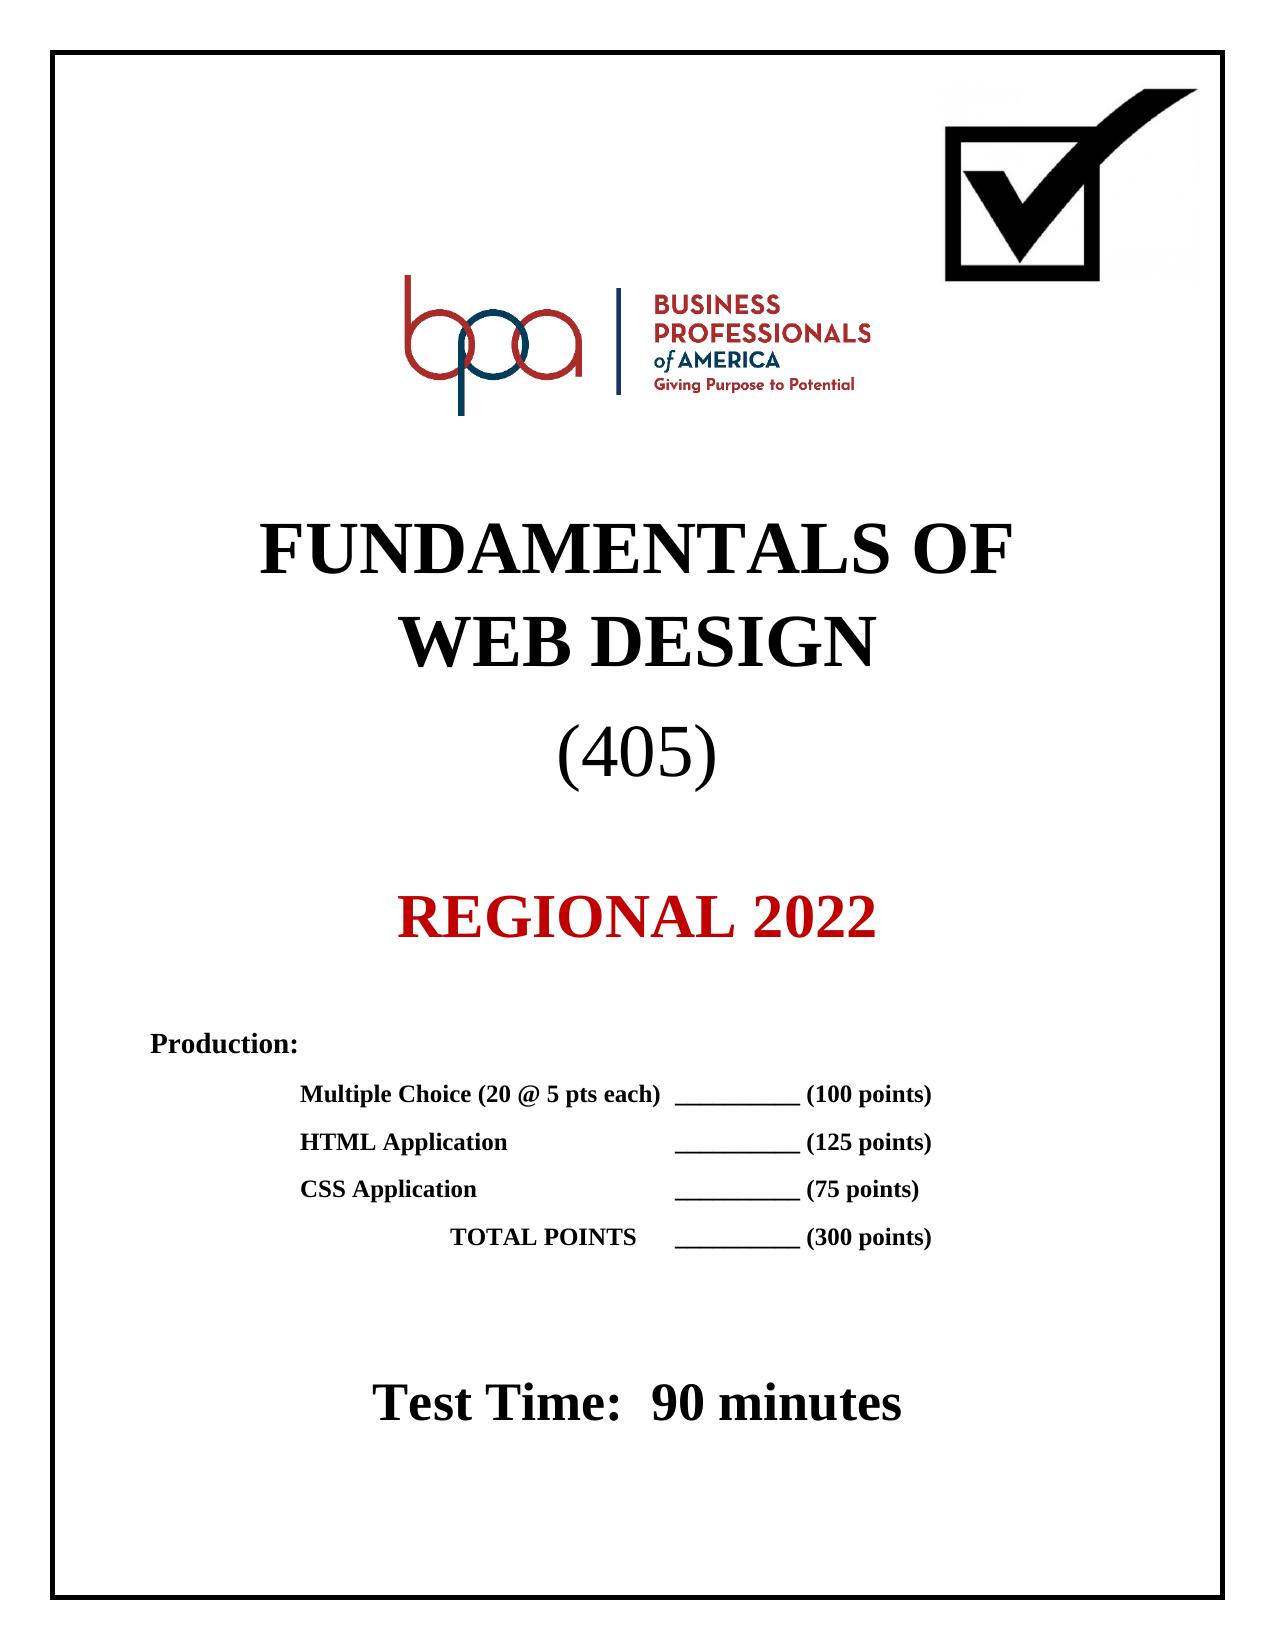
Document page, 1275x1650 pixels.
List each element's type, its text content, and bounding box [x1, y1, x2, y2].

text (405) [150, 706, 1125, 792]
text Test Time: 90 minutes [150, 1370, 1125, 1433]
text TOTAL POINTS __________ (300 points) [150, 1222, 1125, 1251]
text CSS Application __________ (75 points) [150, 1174, 1125, 1203]
text Production: [150, 1026, 1125, 1060]
text Multiple Choice (20 @ 5 pts each) __________ (100 points) [150, 1079, 1125, 1108]
picture [404, 275, 871, 416]
picture [940, 84, 1200, 284]
text HTML Application __________ (125 points) [150, 1127, 1125, 1155]
text REGIONAL 2022 [150, 879, 1125, 951]
text FUNDAMENTALS OF WEB DESIGN [150, 503, 1125, 682]
